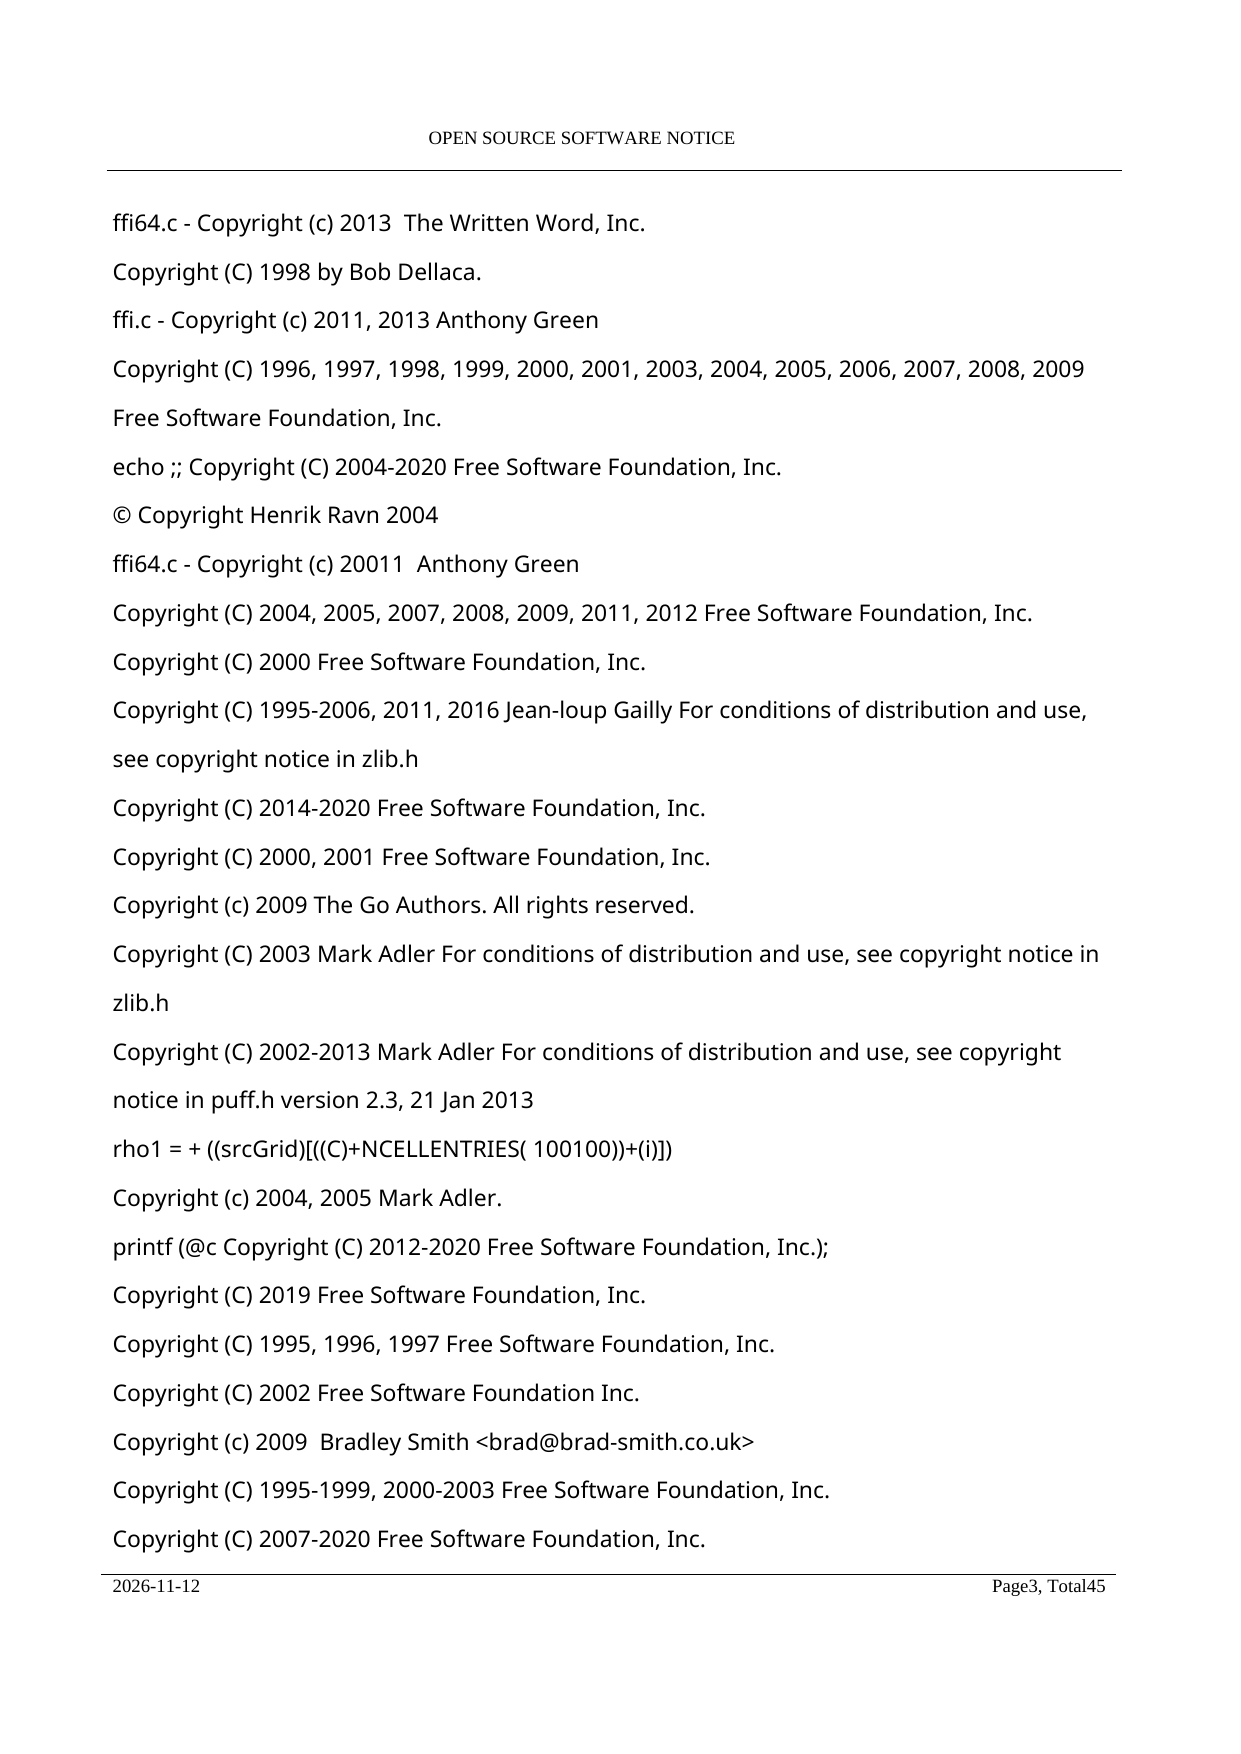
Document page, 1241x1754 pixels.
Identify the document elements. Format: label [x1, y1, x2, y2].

text [112, 206, 1128, 1555]
